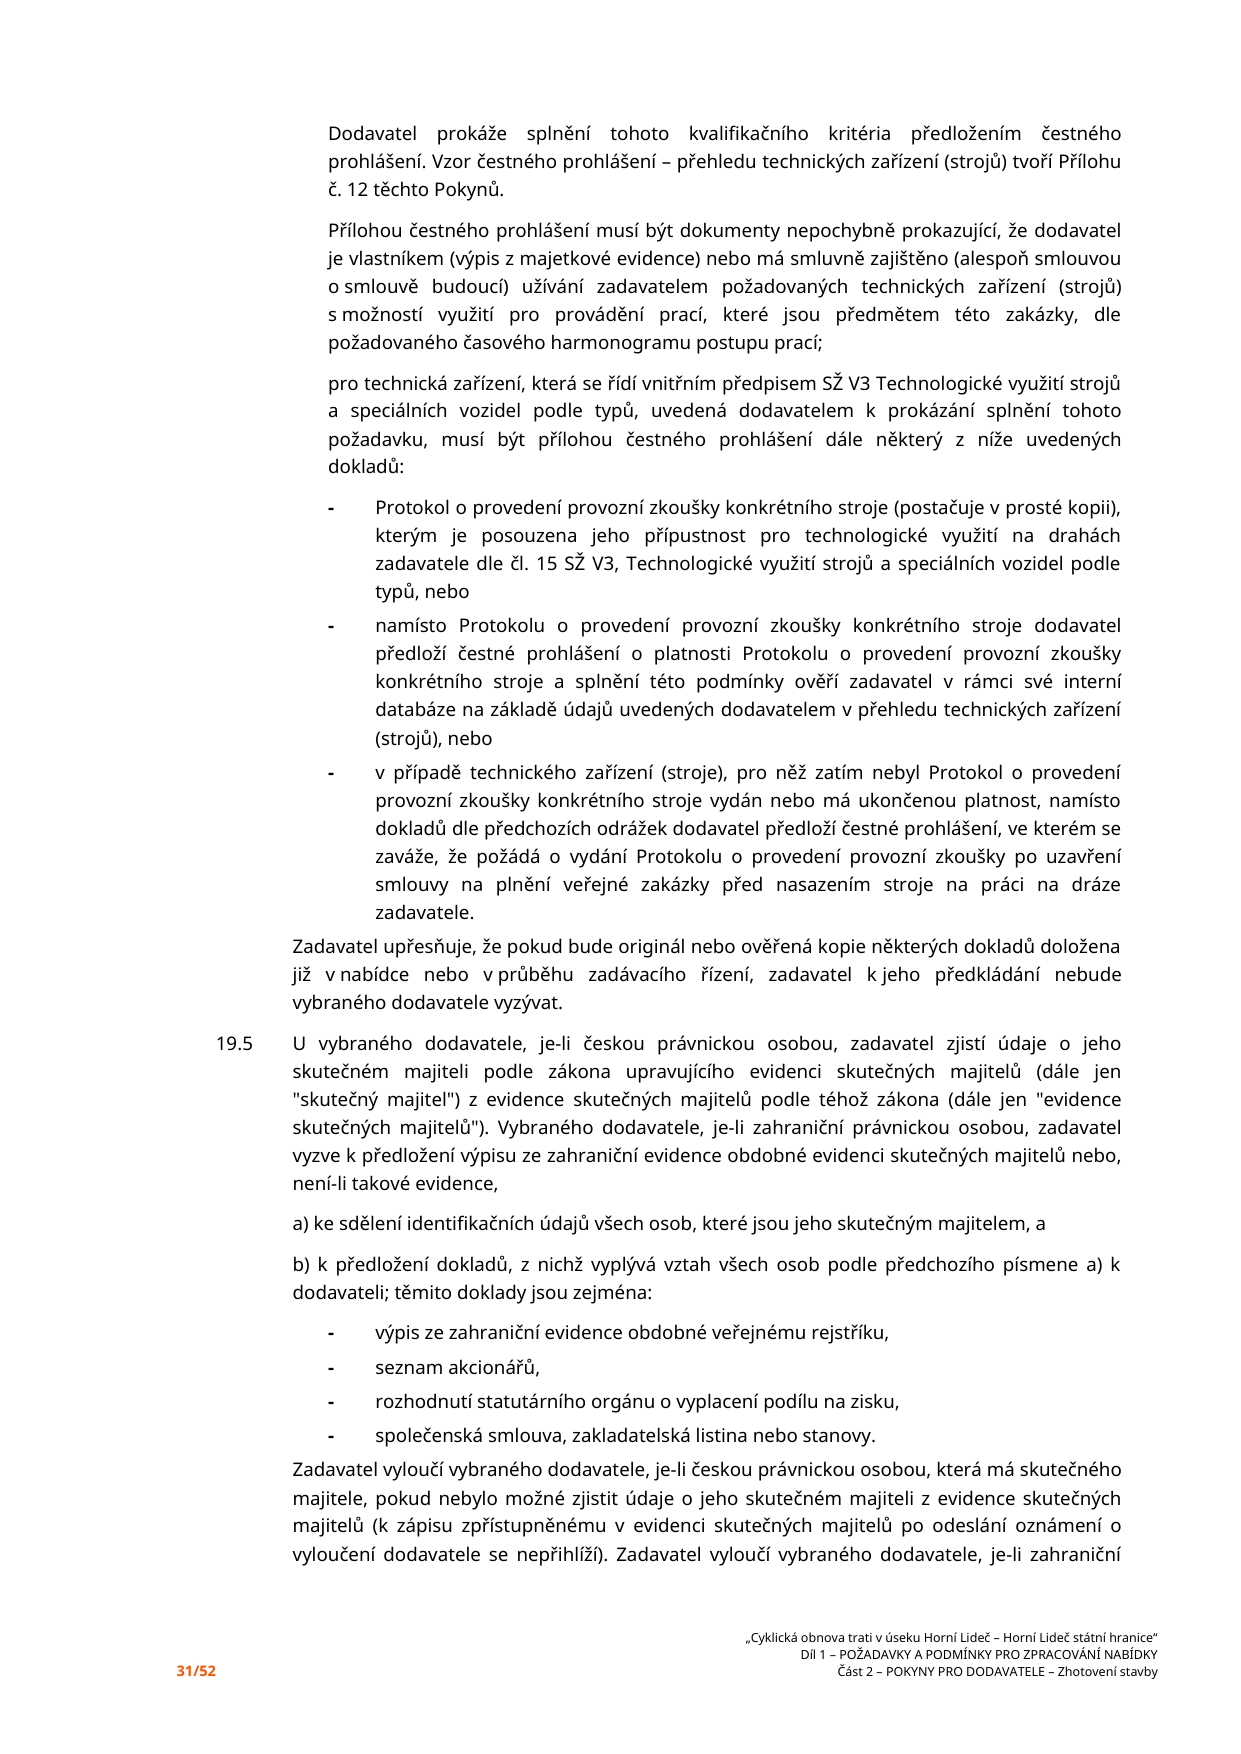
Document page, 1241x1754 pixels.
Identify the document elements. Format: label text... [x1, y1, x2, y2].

text namísto Protokolu o provedení provozní zkoušky konkrétního stroje dodavatel předloží čestné prohlášení o platnosti Protokolu o provedení provozní zkoušky konkrétního stroje a splnění této podmínky ověří zadavatel v rámci své interní databáze na základě údajů uvedených dodavatelem v přehledu technických zařízení (strojů), nebo [328, 613, 1122, 750]
list Dodavatel prokáže splnění tohoto kvalifikačního kritéria předložením čestného prohlášení. Vzor čestného prohlášení – přehledu technických zařízení (strojů) tvoří Přílohu č. 12 těchto Pokynů. [328, 121, 1122, 202]
list pro technická zařízení, která se řídí vnitřním předpisem SŽ V3 Technologické využití strojů a speciálních vozidel podle typů, uvedená dodavatelem k prokázání splnění tohoto požadavku, musí být přílohou čestného prohlášení dále některý z níže uvedených dokladů: [328, 370, 1122, 479]
list Přílohou čestného prohlášení musí být dokumenty nepochybně prokazující, že dodavatel je vlastníkem (výpis z majetkové evidence) nebo má smluvně zajištěno (alespoň smlouvou o smlouvě budoucí) užívání zadavatelem požadovaných technických zařízení (strojů) s možností využití pro provádění prací, které jsou předmětem této zakázky, dle požadovaného časového harmonogramu postupu prací; [328, 217, 1122, 355]
text b) k předložení dokladů, z nichž vyplývá vztah všech osob podle předchozího písmene a) k dodavateli; těmito doklady jsou zejména: [292, 1251, 1122, 1305]
text rozhodnutí statutárního orgánu o vyplacení podílu na zisku, [328, 1388, 1122, 1414]
text výpis ze zahraniční evidence obdobné veřejnému rejstříku, [328, 1320, 1122, 1345]
text Protokol o provedení provozní zkoušky konkrétního stroje (postačuje v prosté kopii), kterým je posouzena jeho přípustnost pro technologické využití na drahách zadavatele dle čl. 15 SŽ V3, Technologické využití strojů a speciálních vozidel podle typů, nebo [328, 494, 1122, 604]
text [292, 1457, 1122, 1566]
text seznam akcionářů, [328, 1354, 1122, 1379]
text společenská smlouva, zakladatelská listina nebo stanovy. [328, 1422, 1122, 1448]
text a) ke sdělení identifikačních údajů všech osob, které jsou jeho skutečným majitelem, a [292, 1211, 1122, 1236]
text U vybraného dodavatele, je-li českou právnickou osobou, zadavatel zjistí údaje o jeho skutečném majiteli podle zákona upravujícího evidenci skutečných majitelů (dále jen "skutečný majitel") z evidence skutečných majitelů podle téhož zákona (dále jen "evidence skutečných majitelů"). Vybraného dodavatele, je-li zahraniční právnickou osobou, zadavatel vyzve k předložení výpisu ze zahraniční evidence obdobné evidenci skutečných majitelů nebo, není-li takové evidence, [216, 1030, 1122, 1196]
text Zadavatel upřesňuje, že pokud bude originál nebo ověřená kopie některých dokladů doložena již v nabídce nebo v průběhu zadávacího řízení, zadavatel k jeho předkládání nebude vybraného dodavatele vyzývat. [292, 933, 1122, 1015]
text v případě technického zařízení (stroje), pro něž zatím nebyl Protokol o provedení provozní zkoušky konkrétního stroje vydán nebo má ukončenou platnost, namísto dokladů dle předchozích odrážek dodavatel předloží čestné prohlášení, ve kterém se zaváže, že požádá o vydání Protokolu o provedení provozní zkoušky po uzavření smlouvy na plnění veřejné zakázky před nasazením stroje na práci na dráze zadavatele. [328, 759, 1122, 925]
